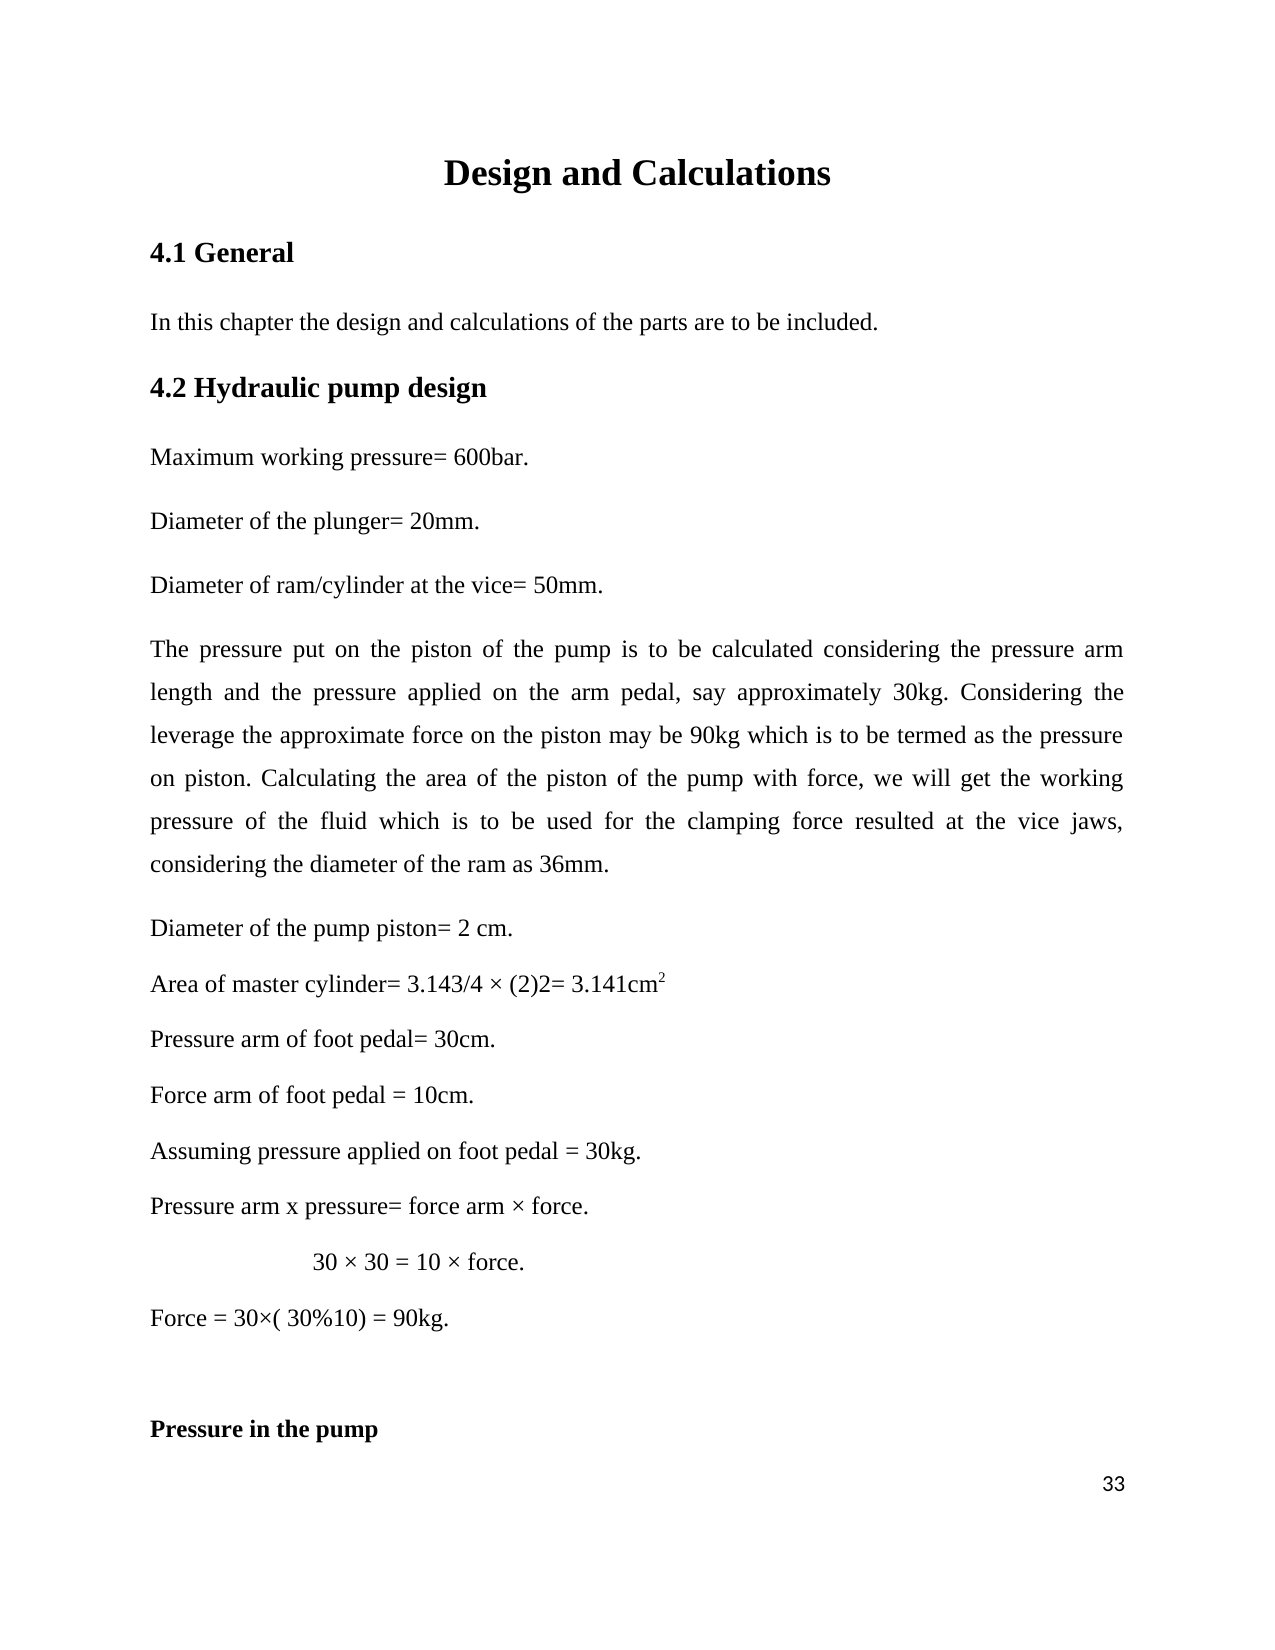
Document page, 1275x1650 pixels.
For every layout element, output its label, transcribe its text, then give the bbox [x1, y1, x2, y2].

text 4.1 General [150, 236, 1125, 269]
text Area of master cylinder= 3.143/4 × (2)2= 3.141cm2 [150, 969, 1125, 998]
text The pressure put on the piston of the pump is to be calculated considering the pressure arm length and the pressure applied on the arm pedal, say approximately 30kg. Considering the leverage the approximate force on the piston may be 90kg which is to be termed as the pressure on piston. Calculating the area of the piston of the pump with force, we will get the working pressure of the fluid which is to be used for the clamping force resulted at the vice jaws, considering the diameter of the ram as 36mm. [150, 634, 1125, 878]
text Maximum working pressure= 600bar. [150, 442, 1125, 471]
text Diameter of the pump piston= 2 cm. [150, 913, 1125, 942]
text Force arm of foot pedal = 10cm. [150, 1080, 1125, 1109]
text 4.2 Hydraulic pump design [150, 371, 1125, 404]
text Diameter of ram/cylinder at the vice= 50mm. [150, 570, 1125, 598]
text Diameter of the plunger= 20mm. [150, 506, 1125, 534]
text In this chapter the design and calculations of the parts are to be included. [150, 307, 1125, 335]
text 30 × 30 = 10 × force. [150, 1247, 1125, 1276]
text Pressure in the pump [150, 1414, 1125, 1443]
text Pressure arm of foot pedal= 30cm. [150, 1024, 1125, 1053]
text Assuming pressure applied on foot pedal = 30kg. [150, 1136, 1125, 1164]
text Force = 30×( 30%10) = 90kg. [150, 1303, 1125, 1331]
text Design and Calculations [150, 150, 1125, 193]
text Pressure arm x pressure= force arm × force. [150, 1191, 1125, 1220]
